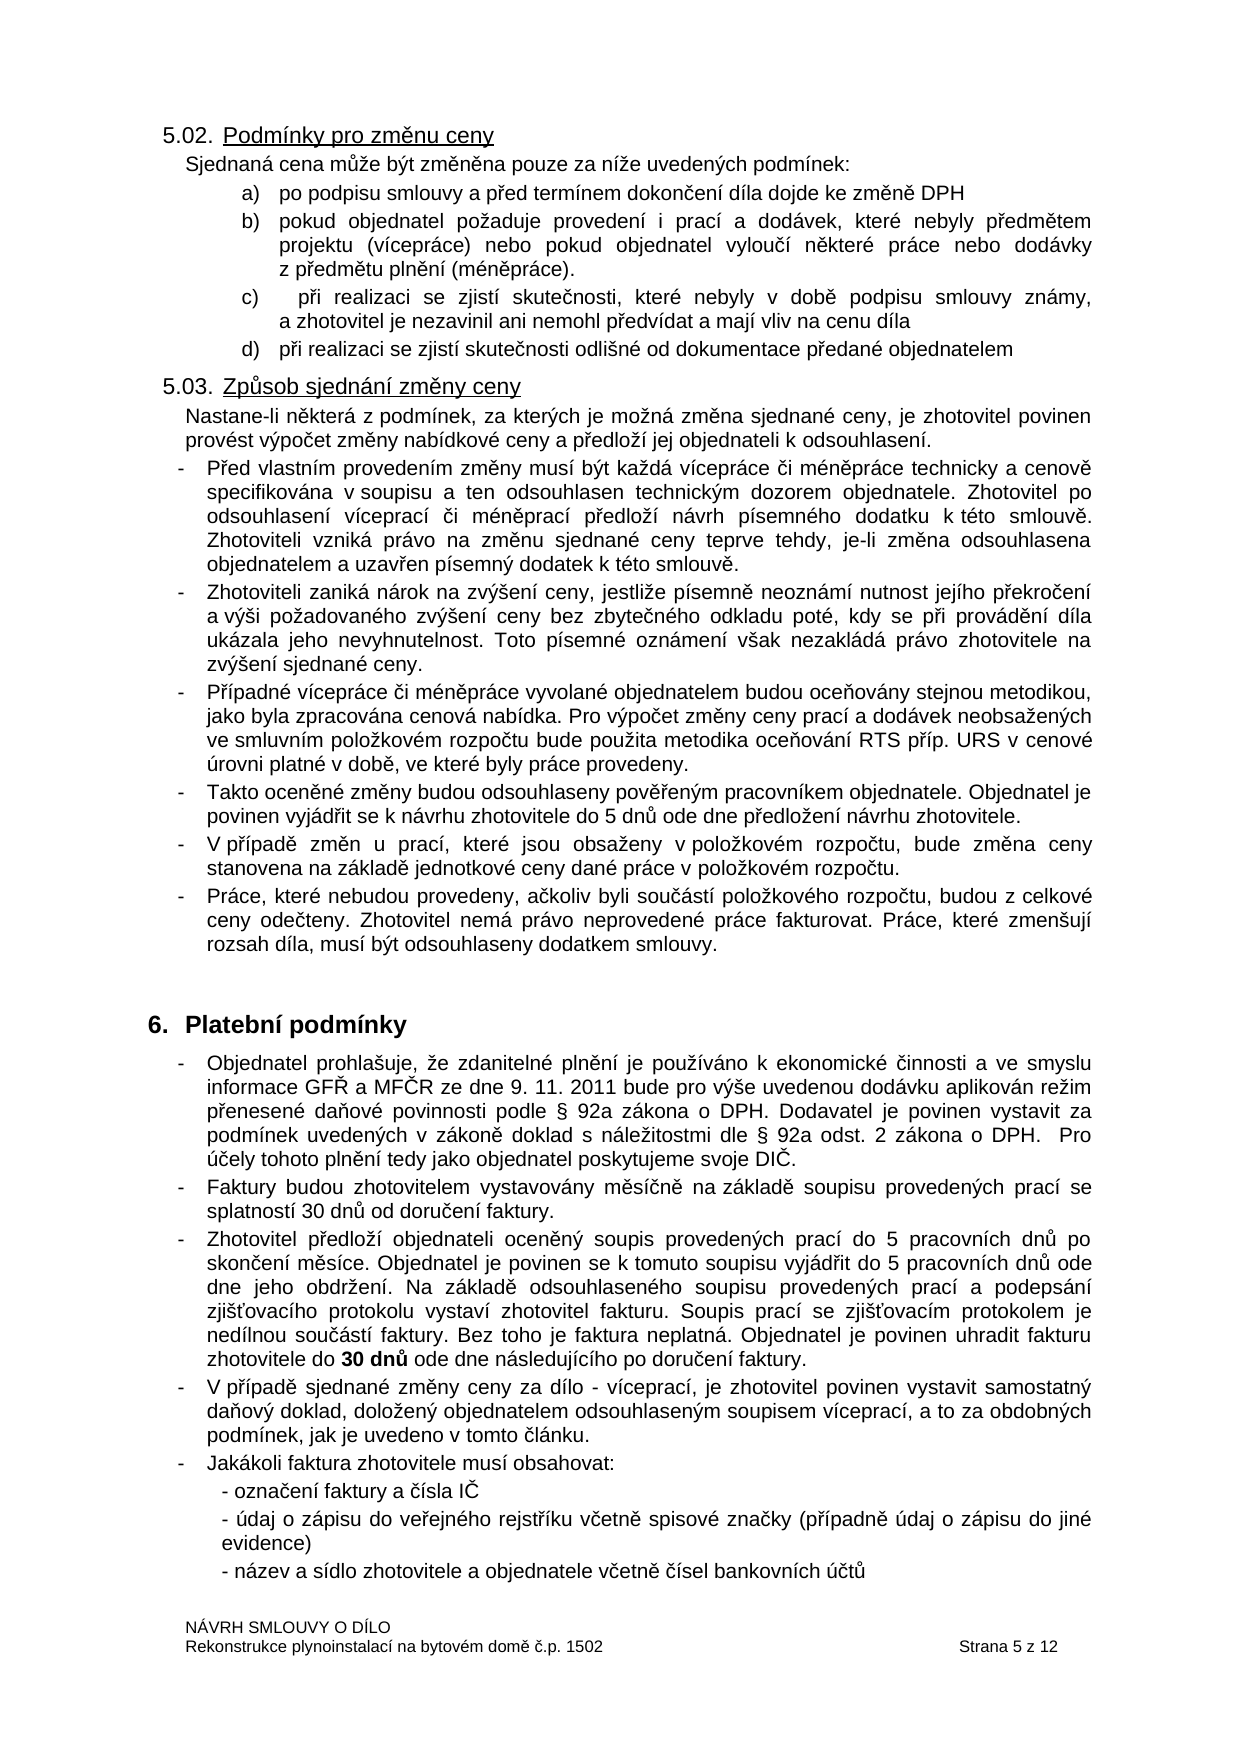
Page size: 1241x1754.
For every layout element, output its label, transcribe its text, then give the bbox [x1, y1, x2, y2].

text Před vlastním provedením změny musí být každá vícepráce či méněpráce technicky a cenově specifikována v soupisu a ten odsouhlasen technickým dozorem objednatele. Zhotovitel po odsouhlasení víceprací či méněprací předloží návrh písemného dodatku k této smlouvě. Zhotoviteli vzniká právo na změnu sjednané ceny teprve tehdy, je-li změna odsouhlasena objednatelem a uzavřen písemný dodatek k této smlouvě. [177, 456, 1093, 575]
text Sjednaná cena může být změněna pouze za níže uvedených podmínek: [185, 152, 1093, 176]
text Případné vícepráce či méněpráce vyvolané objednatelem budou oceňovány stejnou metodikou, jako byla zpracována cenová nabídka. Pro výpočet změny ceny prací a dodávek neobsažených ve smluvním položkovém rozpočtu bude použita metodika oceňování RTS příp. URS v cenové úrovni platné v době, ve které byly práce provedeny. [177, 679, 1093, 775]
text Nastane-li některá z podmínek, za kterých je možná změna sjednané ceny, je zhotovitel povinen provést výpočet změny nabídkové ceny a předloží jej objednateli k odsouhlasení. [185, 403, 1093, 451]
text Jakákoli faktura zhotovitele musí obsahovat: [177, 1451, 1093, 1475]
text V případě změn u prací, které jsou obsaženy v položkovém rozpočtu, bude změna ceny stanovena na základě jednotkové ceny dané práce v položkovém rozpočtu. [177, 832, 1093, 879]
text V případě sjednané změny ceny za dílo - víceprací, je zhotovitel povinen vystavit samostatný daňový doklad, doložený objednatelem odsouhlaseným soupisem víceprací, a to za obdobných podmínek, jak je uvedeno v tomto článku. [177, 1375, 1093, 1447]
text - označení faktury a čísla IČ [207, 1479, 1093, 1503]
text pokud objednatel požaduje provedení i prací a dodávek, které nebyly předmětem projektu (vícepráce) nebo pokud objednatel vyloučí některé práce nebo dodávky z předmětu plnění (méněpráce). [241, 208, 1093, 280]
text při realizaci se zjistí skutečnosti, které nebyly v době podpisu smlouvy známy, a zhotovitel je nezavinil ani nemohl předvídat a mají vliv na cenu díla [241, 284, 1093, 332]
text - údaj o zápisu do veřejného rejstříku včetně spisové značky (případně údaj o zápisu do jiné evidence) [207, 1507, 1093, 1555]
subtitle Podmínky pro změnu ceny [162, 122, 1093, 148]
text Práce, které nebudou provedeny, ačkoliv byli součástí položkového rozpočtu, budou z celkové ceny odečteny. Zhotovitel nemá právo neprovedené práce fakturovat. Práce, které zmenšují rozsah díla, musí být odsouhlaseny dodatkem smlouvy. [177, 884, 1093, 956]
text - název a sídlo zhotovitele a objednatele včetně čísel bankovních účtů [207, 1559, 1093, 1583]
subtitle Způsob sjednání změny ceny [162, 373, 1093, 399]
text při realizaci se zjistí skutečnosti odlišné od dokumentace předané objednatelem [241, 337, 1093, 361]
text Takto oceněné změny budou odsouhlaseny pověřeným pracovníkem objednatele. Objednatel je povinen vyjádřit se k návrhu zhotovitele do 5 dnů ode dne předložení návrhu zhotovitele. [177, 779, 1093, 827]
text Zhotoviteli zaniká nárok na zvýšení ceny, jestliže písemně neoznámí nutnost jejího překročení a výši požadovaného zvýšení ceny bez zbytečného odkladu poté, kdy se při provádění díla ukázala jeho nevyhnutelnost. Toto písemné oznámení však nezakládá právo zhotovitele na zvýšení sjednané ceny. [177, 579, 1093, 675]
text Zhotovitel předloží objednateli oceněný soupis provedených prací do 5 pracovních dnů po skončení měsíce. Objednatel je povinen se k tomuto soupisu vyjádřit do 5 pracovních dnů ode dne jeho obdržení. Na základě odsouhlaseného soupisu provedených prací a podepsání zjišťovacího protokolu vystaví zhotovitel fakturu. Soupis prací se zjišťovacím protokolem je nedílnou součástí faktury. Bez toho je faktura neplatná. Objednatel je povinen uhradit fakturu zhotovitele do 30 dnů ode dne následujícího po doručení faktury. [177, 1227, 1093, 1371]
text Objednatel prohlašuje, že zdanitelné plnění je používáno k ekonomické činnosti a ve smyslu informace GFŘ a MFČR ze dne 9. 11. 2011 bude pro výše uvedenou dodávku aplikován režim přenesené daňové povinnosti podle § 92a zákona o DPH. Dodavatel je povinen vystavit za podmínek uvedených v zákoně doklad s náležitostmi dle § 92a odst. 2 zákona o DPH. Pro účely tohoto plnění tedy jako objednatel poskytujeme svoje DIČ. [177, 1051, 1093, 1171]
text po podpisu smlouvy a před termínem dokončení díla dojde ke změně DPH [241, 180, 1093, 204]
subtitle Platební podmínky [148, 1010, 1093, 1038]
text Faktury budou zhotovitelem vystavovány měsíčně na základě soupisu provedených prací se splatností 30 dnů od doručení faktury. [177, 1175, 1093, 1223]
